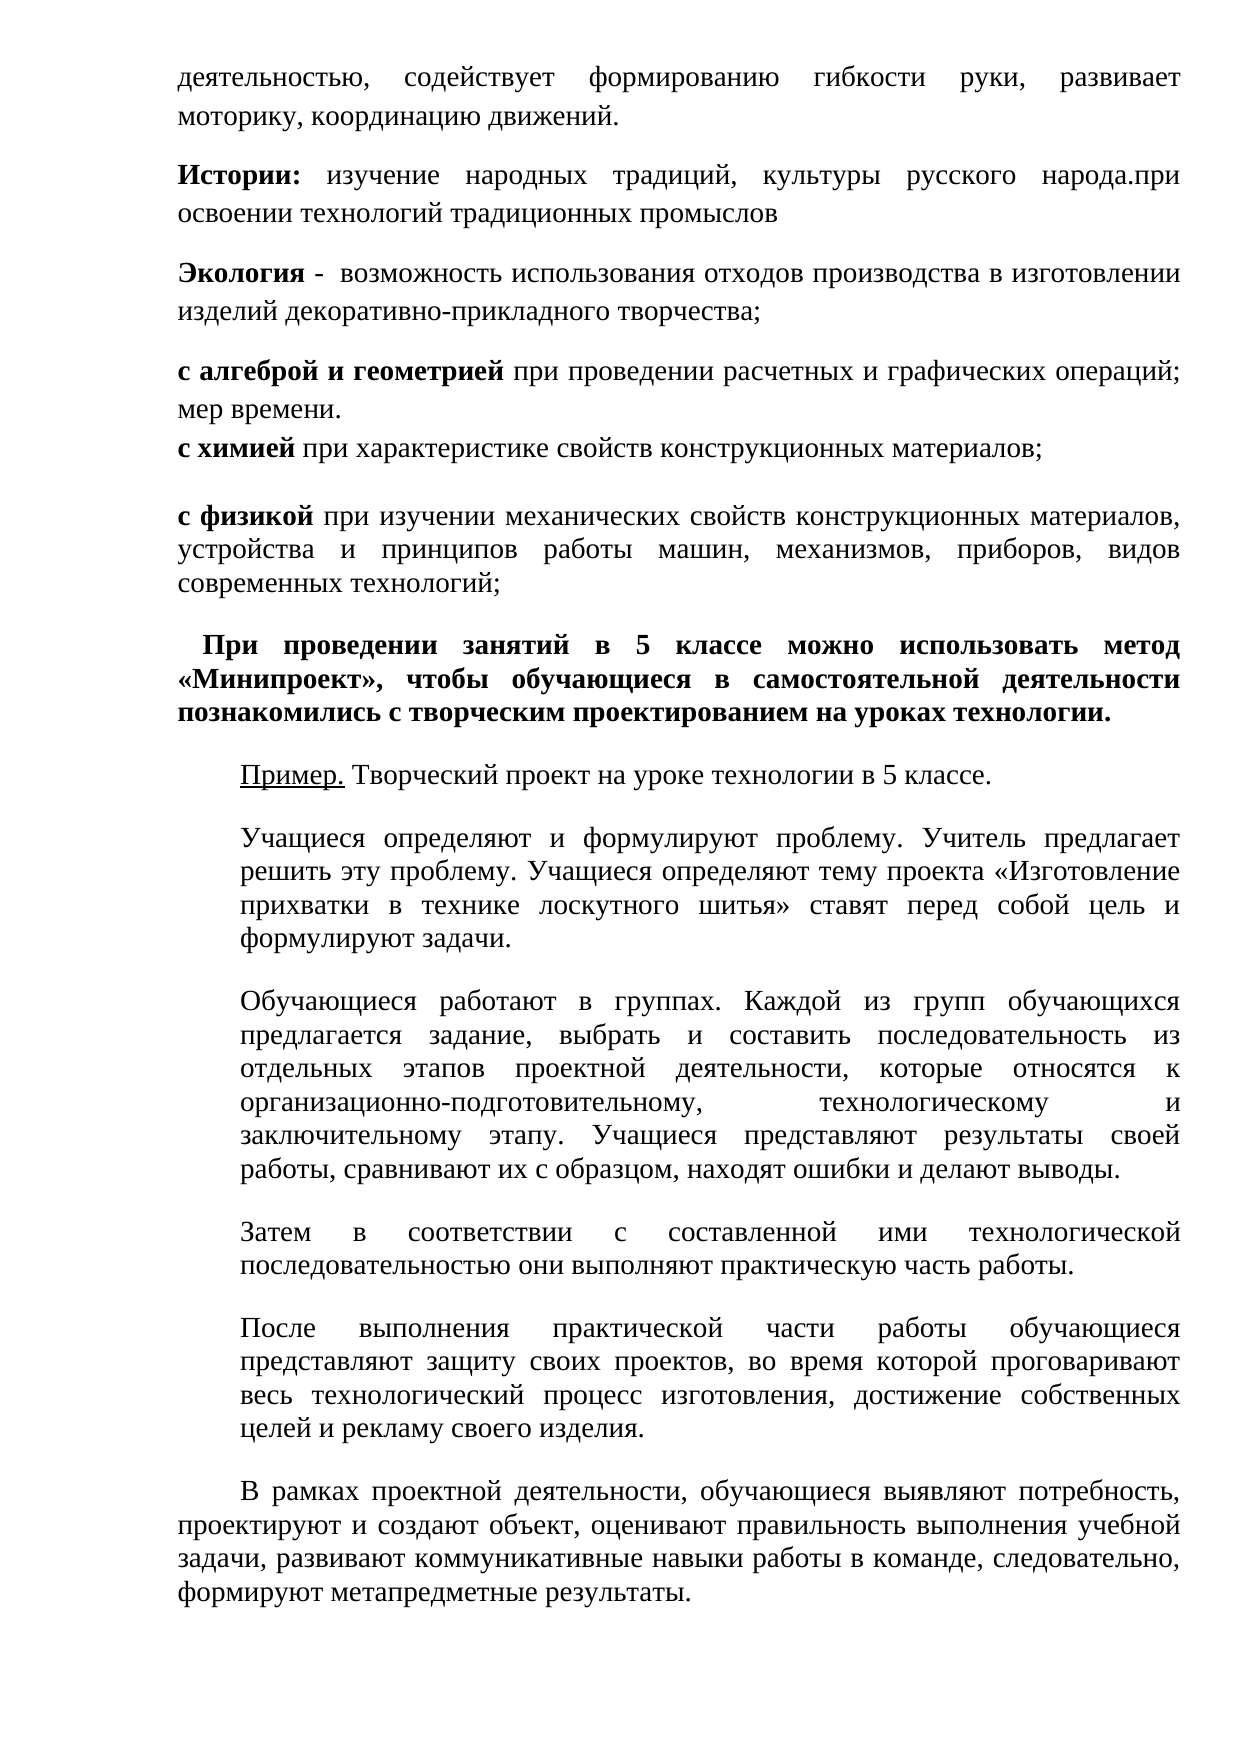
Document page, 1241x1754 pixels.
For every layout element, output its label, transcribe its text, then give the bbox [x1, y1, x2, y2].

text с физикой при изучении механических свойств конструкционных материалов, устройства и принципов работы машин, механизмов, приборов, видов современных технологий; [177, 498, 1181, 598]
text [177, 59, 1181, 131]
text Затем в соответствии с составленной ими технологической последовательностью они выполняют практическую часть работы. [240, 1214, 1181, 1281]
text При проведении занятий в 5 классе можно использовать метод «Минипроект», чтобы обучающиеся в самостоятельной деятельности познакомились с творческим проектированием на уроках технологии. [177, 627, 1181, 728]
text Пример. Творческий проект на уроке технологии в 5 классе. [240, 757, 1181, 791]
text Экология - возможность использования отходов производства в изготовлении изделий декоративно-прикладного творчества; [177, 255, 1181, 327]
text Учащиеся определяют и формулируют проблему. Учитель предлагает решить эту проблему. Учащиеся определяют тему проекта «Изготовление прихватки в технике лоскутного шитья» ставят перед собой цель и формулируют задачи. [240, 820, 1181, 954]
text Обучающиеся работают в группах. Каждой из групп обучающихся предлагается задание, выбрать и составить последовательность из отдельных этапов проектной деятельности, которые относятся к организационно-подготовительному, технологическому и заключительному этапу. Учащиеся представляют результаты своей работы, сравнивают их с образцом, находят ошибки и делают выводы. [240, 983, 1181, 1184]
text с химией при характеристике свойств конструкционных материалов; [177, 430, 1181, 463]
text В рамках проектной деятельности, обучающиеся выявляют потребность, проектируют и создают объект, оценивают правильность выполнения учебной задачи, развивают коммуникативные навыки работы в команде, следовательно, формируют метапредметные результаты. [177, 1473, 1181, 1607]
text После выполнения практической части работы обучающиеся представляют защиту своих проектов, во время которой проговаривают весь технологический процесс изготовления, достижение собственных целей и рекламу своего изделия. [240, 1310, 1181, 1444]
text с алгеброй и геометрией при проведении расчетных и графических операций; мер времени. [177, 353, 1181, 425]
text Истории: изучение народных традиций, культуры русского народа.при освоении технологий традиционных промыслов [177, 157, 1181, 229]
